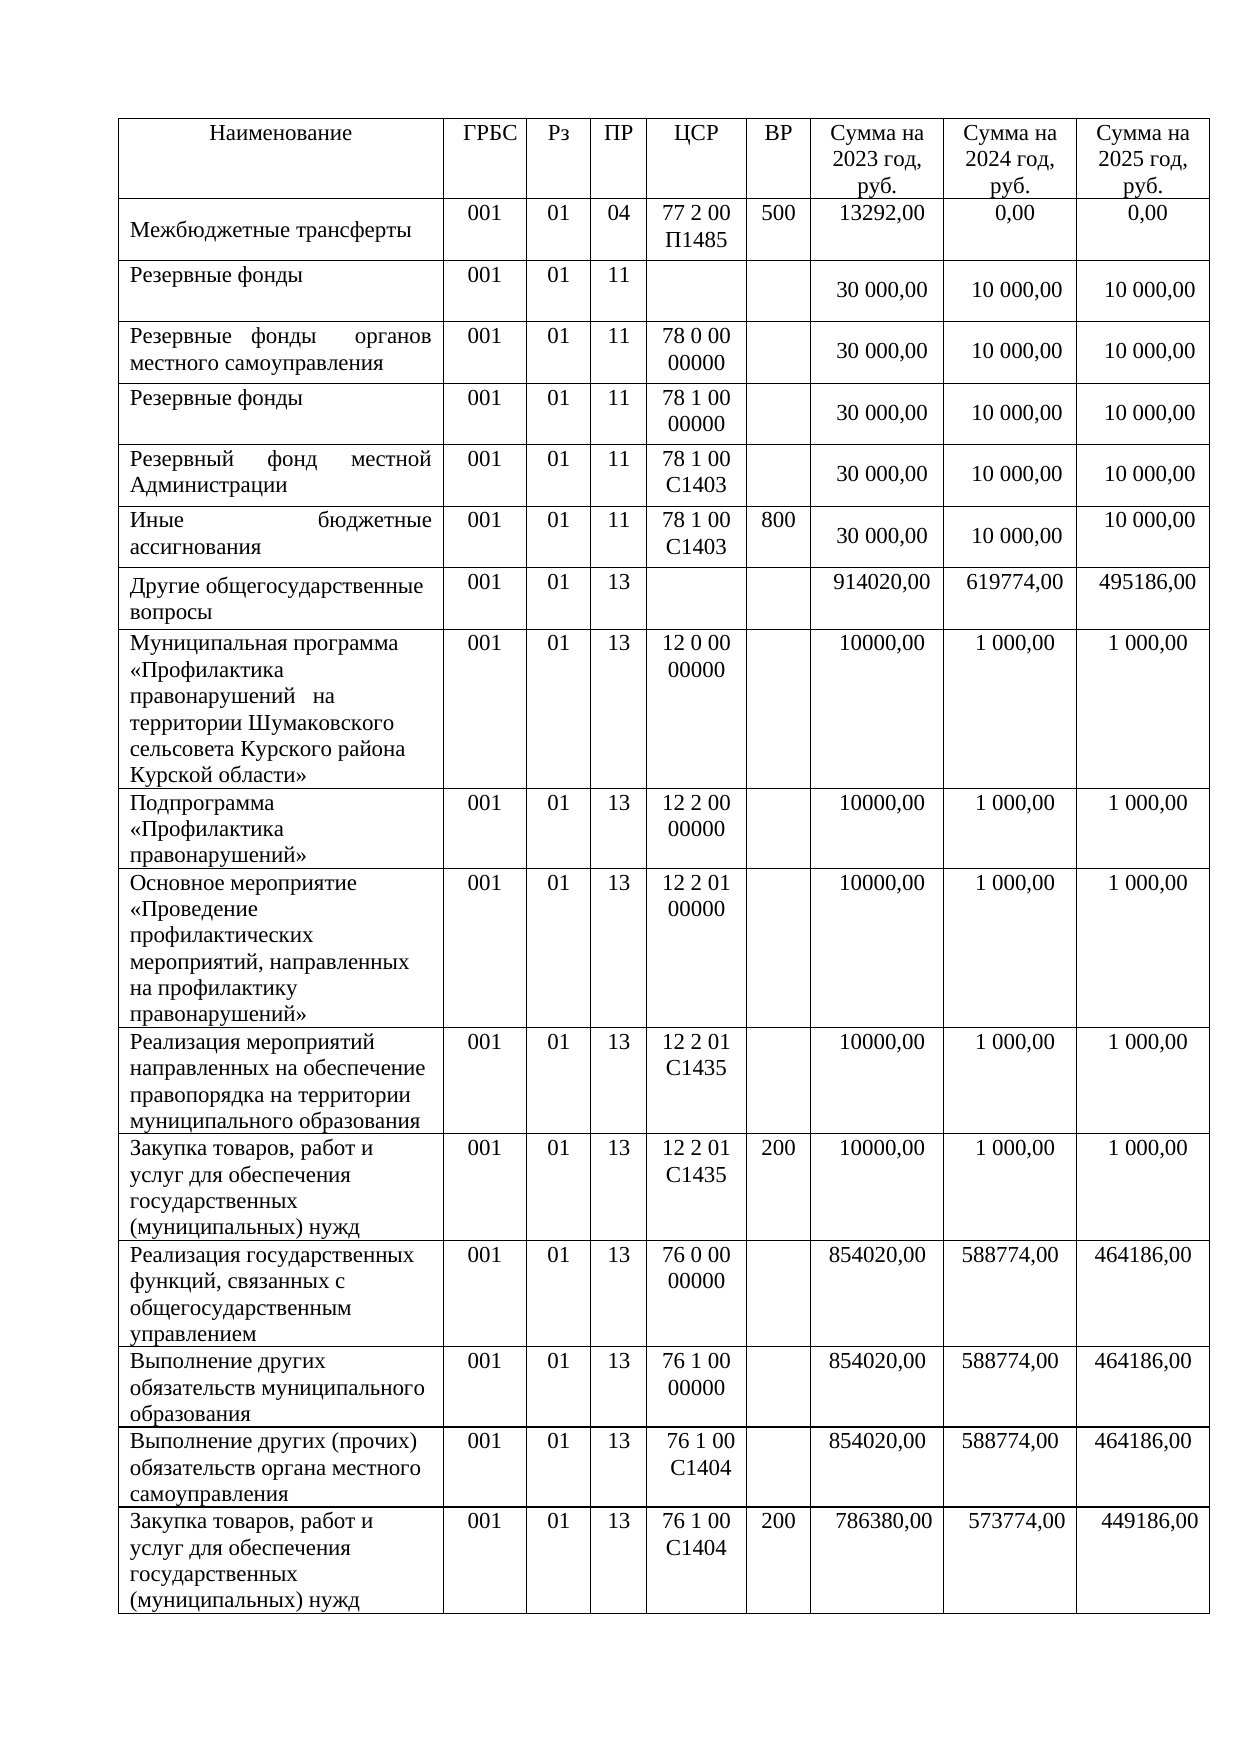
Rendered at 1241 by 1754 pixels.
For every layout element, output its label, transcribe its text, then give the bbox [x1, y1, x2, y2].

table_cell Резервные фонды [119, 261, 443, 321]
table_cell 01 [527, 445, 590, 506]
table_header ПР [591, 119, 646, 198]
table_cell [747, 322, 810, 383]
table_cell 800 [747, 507, 810, 567]
table_cell [747, 568, 810, 628]
table_cell 11 [591, 261, 646, 321]
table_header Сумма на 2023 год, руб. [811, 119, 943, 198]
table_cell 001 [444, 1347, 526, 1426]
table_cell 10 000,00 [1077, 261, 1209, 321]
table_header Сумма на 2024 год, руб. [944, 119, 1076, 198]
table_cell 12 2 01 С1435 [647, 1028, 746, 1133]
table_cell Выполнение других обязательств муниципального образования [119, 1347, 443, 1426]
table_cell 619774,00 [944, 568, 1076, 628]
table_cell Резервные фонды органов местного самоуправления [119, 322, 443, 383]
table_cell 464186,00 [1077, 1347, 1209, 1426]
table_cell 588774,00 [944, 1428, 1076, 1506]
table_cell 001 [444, 261, 526, 321]
table_cell 01 [527, 1428, 590, 1506]
table_cell 001 [444, 445, 526, 506]
table_cell Резервные фонды [119, 384, 443, 444]
table_cell 30 000,00 [811, 445, 943, 506]
table_header ВР [747, 119, 810, 198]
table_cell 10000,00 [811, 630, 943, 788]
table_cell 77 2 00 П1485 [647, 199, 746, 260]
table_cell 449186,00 [1077, 1508, 1209, 1613]
table_cell [747, 630, 810, 788]
table_cell 01 [527, 1241, 590, 1346]
table_cell [747, 1241, 810, 1346]
table_cell Реализация государственных функций, связанных с общегосударственным управлением [119, 1241, 443, 1346]
table_cell 464186,00 [1077, 1241, 1209, 1346]
table_cell 1 000,00 [1077, 630, 1209, 788]
table_cell 01 [527, 1508, 590, 1613]
table_cell [747, 1028, 810, 1133]
table_cell 78 1 00 С1403 [647, 445, 746, 506]
table_header Наименование [119, 119, 443, 198]
table_cell 786380,00 [811, 1508, 943, 1613]
table_cell 10 000,00 [1077, 445, 1209, 506]
table_cell 1 000,00 [1077, 869, 1209, 1027]
table_cell 12 2 01 00000 [647, 869, 746, 1027]
table_cell 13 [591, 789, 646, 868]
table_cell 10000,00 [811, 869, 943, 1027]
table_cell 13292,00 [811, 199, 943, 260]
table_cell 12 0 00 00000 [647, 630, 746, 788]
table_cell 588774,00 [944, 1347, 1076, 1426]
table_cell 001 [444, 1428, 526, 1506]
table_cell 13 [591, 1028, 646, 1133]
table_cell 001 [444, 507, 526, 567]
table_cell 30 000,00 [811, 384, 943, 444]
table_cell 854020,00 [811, 1428, 943, 1506]
table_cell 10 000,00 [944, 445, 1076, 506]
table_cell 10000,00 [811, 1028, 943, 1133]
table_cell [747, 1428, 810, 1506]
table_cell Муниципальная программа «Профилактика правонарушений на территории Шумаковского сельсовета Курского района Курской области» [119, 630, 443, 788]
table_cell 10 000,00 [944, 322, 1076, 383]
table_cell 30 000,00 [811, 322, 943, 383]
table_cell 30 000,00 [811, 261, 943, 321]
table_cell 001 [444, 789, 526, 868]
table_cell [747, 261, 810, 321]
table_cell 78 0 00 00000 [647, 322, 746, 383]
table_cell 04 [591, 199, 646, 260]
table_cell 1 000,00 [1077, 789, 1209, 868]
table_cell 500 [747, 199, 810, 260]
table_cell 914020,00 [811, 568, 943, 628]
table_cell 10000,00 [811, 789, 943, 868]
table_cell 1 000,00 [944, 869, 1076, 1027]
table_cell 001 [444, 1134, 526, 1240]
table_cell 854020,00 [811, 1241, 943, 1346]
table_cell 10 000,00 [1077, 384, 1209, 444]
table_cell Закупка товаров, работ и услуг для обеспечения государственных (муниципальных) нужд [119, 1508, 443, 1613]
table_cell 76 1 00 00000 [647, 1347, 746, 1426]
table_cell 13 [591, 1508, 646, 1613]
table_cell 01 [527, 1134, 590, 1240]
table_cell 1 000,00 [944, 1028, 1076, 1133]
table_cell 78 1 00 00000 [647, 384, 746, 444]
table_cell 13 [591, 1241, 646, 1346]
table_cell Выполнение других (прочих) обязательств органа местного самоуправления [119, 1428, 443, 1506]
table_cell 1 000,00 [1077, 1028, 1209, 1133]
table_cell 10000,00 [811, 1134, 943, 1240]
table_cell 0,00 [1077, 199, 1209, 260]
table_cell 001 [444, 869, 526, 1027]
table_cell 1 000,00 [944, 1134, 1076, 1240]
table_cell 200 [747, 1508, 810, 1613]
table_cell 13 [591, 1428, 646, 1506]
table_cell 1 000,00 [1077, 1134, 1209, 1240]
table_cell 01 [527, 630, 590, 788]
table_cell Резервный фонд местной Администрации [119, 445, 443, 506]
table_cell 13 [591, 869, 646, 1027]
table_cell 11 [591, 507, 646, 567]
table_cell 76 1 00 С1404 [647, 1428, 746, 1506]
table_cell 78 1 00 С1403 [647, 507, 746, 567]
table_cell 10 000,00 [944, 384, 1076, 444]
table_cell 13 [591, 1134, 646, 1240]
table_cell 001 [444, 1241, 526, 1346]
table_cell 01 [527, 199, 590, 260]
table_cell 01 [527, 507, 590, 567]
table_cell Межбюджетные трансферты [119, 199, 443, 260]
table_cell 854020,00 [811, 1347, 943, 1426]
table_cell 11 [591, 445, 646, 506]
table_cell [747, 445, 810, 506]
table_cell 01 [527, 322, 590, 383]
table_cell 01 [527, 1347, 590, 1426]
table_cell 10 000,00 [1077, 322, 1209, 383]
table_cell Другие общегосударственные вопросы [119, 568, 443, 628]
table_cell 001 [444, 1508, 526, 1613]
table_cell 573774,00 [944, 1508, 1076, 1613]
table_cell 01 [527, 384, 590, 444]
table_cell [747, 384, 810, 444]
table_header ЦСР [647, 119, 746, 198]
table_cell Реализация мероприятий направленных на обеспечение правопорядка на территории муниципального образования [119, 1028, 443, 1133]
table_cell 001 [444, 1028, 526, 1133]
table_cell 001 [444, 630, 526, 788]
table_cell 588774,00 [944, 1241, 1076, 1346]
table_cell 464186,00 [1077, 1428, 1209, 1506]
table_cell Подпрограмма «Профилактика правонарушений» [119, 789, 443, 868]
table_cell 76 0 00 00000 [647, 1241, 746, 1346]
table_cell 13 [591, 630, 646, 788]
table_cell 12 2 00 00000 [647, 789, 746, 868]
table_cell 10 000,00 [1077, 507, 1209, 567]
table_cell 11 [591, 322, 646, 383]
table_cell 1 000,00 [944, 789, 1076, 868]
table_cell [647, 568, 746, 628]
table_cell 10 000,00 [944, 507, 1076, 567]
table_cell 0,00 [944, 199, 1076, 260]
table_cell [747, 789, 810, 868]
table_cell 10 000,00 [944, 261, 1076, 321]
table_header ГРБС [444, 119, 526, 198]
table_cell 001 [444, 384, 526, 444]
table_cell 12 2 01 С1435 [647, 1134, 746, 1240]
table_cell Иные бюджетные ассигнования [119, 507, 443, 567]
table_cell 01 [527, 869, 590, 1027]
table_cell 01 [527, 1028, 590, 1133]
table_cell Основное мероприятие «Проведение профилактических мероприятий, направленных на профилактику правонарушений» [119, 869, 443, 1027]
table_cell 13 [591, 568, 646, 628]
table_cell Закупка товаров, работ и услуг для обеспечения государственных (муниципальных) нужд [119, 1134, 443, 1240]
table_header Сумма на 2025 год, руб. [1077, 119, 1209, 198]
table_cell 13 [591, 1347, 646, 1426]
table_cell [647, 261, 746, 321]
table_cell 1 000,00 [944, 630, 1076, 788]
table_cell 30 000,00 [811, 507, 943, 567]
table_cell 01 [527, 261, 590, 321]
table_cell 001 [444, 568, 526, 628]
table_cell 11 [591, 384, 646, 444]
table_cell 001 [444, 199, 526, 260]
table_cell 01 [527, 789, 590, 868]
table_cell [747, 1347, 810, 1426]
table_cell [747, 869, 810, 1027]
table_cell 001 [444, 322, 526, 383]
table_cell 76 1 00 С1404 [647, 1508, 746, 1613]
table_cell 495186,00 [1077, 568, 1209, 628]
table_cell 200 [747, 1134, 810, 1240]
table_header Рз [527, 119, 590, 198]
table_cell 01 [527, 568, 590, 628]
